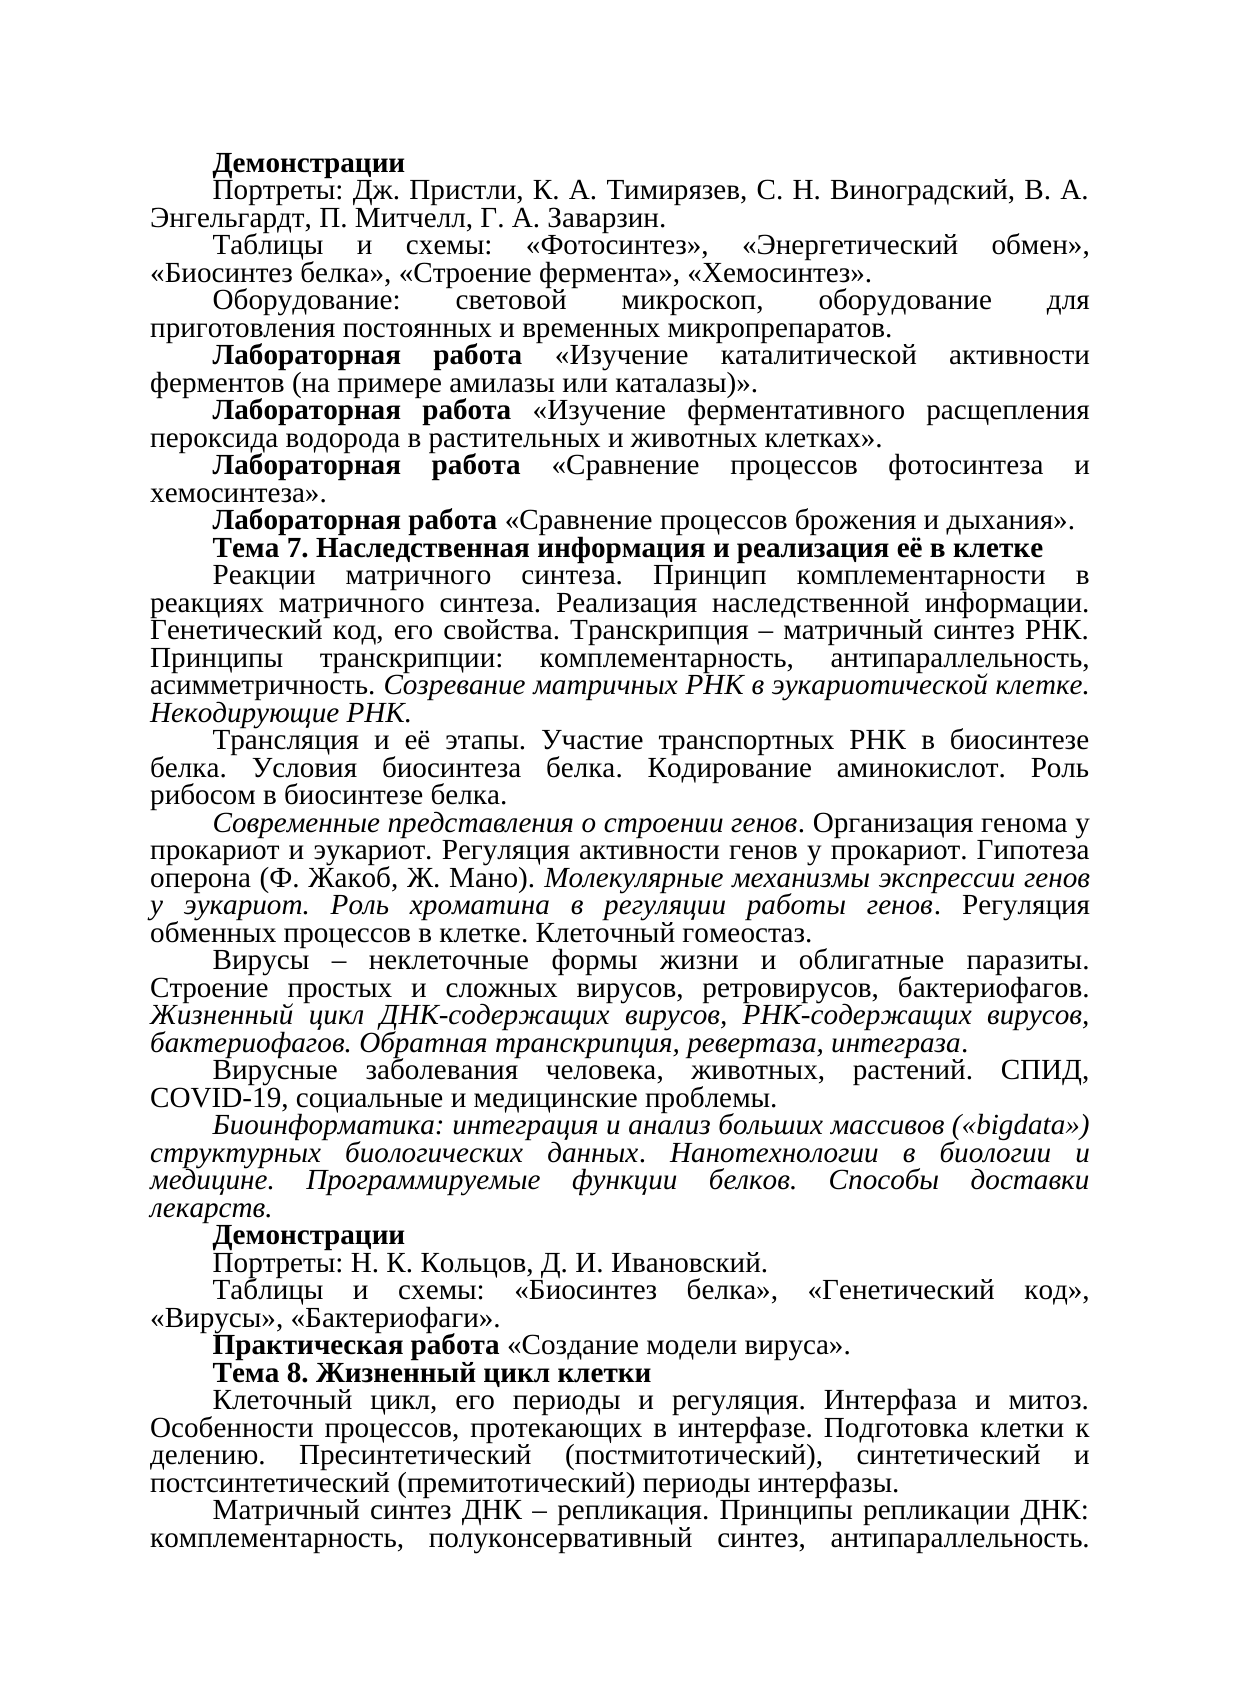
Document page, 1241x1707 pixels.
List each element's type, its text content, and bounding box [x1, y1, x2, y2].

text Лабораторная работа «Сравнение процессов фотосинтеза и хемосинтеза». [150, 452, 1090, 507]
text Демонстрации [150, 150, 1090, 177]
text Демонстрации [150, 1222, 1090, 1250]
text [150, 1497, 1090, 1552]
text Реакции матричного синтеза. Принцип комплементарности в реакциях матричного синтеза. Реализация наследственной информации. Генетический код, его свойства. Транскрипция – матричный синтез РНК. Принципы транскрипции: комплементарность, антипараллельность, асимметричность. Созревание матричных РНК в эукариотической клетке. Некодирующие РНК. [150, 562, 1090, 727]
text Портреты: Дж. Пристли, К. А. Тимирязев, С. Н. Виноградский, В. А. Энгельгардт, П. Митчелл, Г. А. Заварзин. [150, 177, 1090, 232]
text Лабораторная работа «Изучение ферментативного расщепления пероксида водорода в растительных и животных клетках». [150, 397, 1090, 452]
text Современные представления о строении генов. Организация генома у прокариот и эукариот. Регуляция активности генов у прокариот. Гипотеза оперона (Ф. Жакоб, Ж. Мано). Молекулярные механизмы экспрессии генов у эукариот. Роль хроматина в регуляции работы генов. Регуляция обменных процессов в клетке. Клеточный гомеостаз. [150, 810, 1090, 947]
text Клеточный цикл, его периоды и регуляция. Интерфаза и митоз. Особенности процессов, протекающих в интерфазе. Подготовка клетки к делению. Пресинтетический (постмитотический), синтетический и постсинтетический (премитотический) периоды интерфазы. [150, 1387, 1090, 1497]
text Вирусы – неклеточные формы жизни и облигатные паразиты. Строение простых и сложных вирусов, ретровирусов, бактериофагов. Жизненный цикл ДНК-содержащих вирусов, РНК-содержащих вирусов, бактериофагов. Обратная транскрипция, ревертаза, интеграза. [150, 947, 1090, 1057]
text Тема 8. Жизненный цикл клетки [150, 1360, 1090, 1387]
text Вирусные заболевания человека, животных, растений. СПИД, COVID-19, социальные и медицинские проблемы. [150, 1057, 1090, 1112]
text Практическая работа «Создание модели вируса». [150, 1332, 1090, 1360]
text Лабораторная работа «Сравнение процессов брожения и дыхания». [150, 507, 1090, 535]
text Биоинформатика: интеграция и анализ больших массивов («bigdata») структурных биологических данных. Нанотехнологии в биологии и медицине. Программируемые функции белков. Способы доставки лекарств. [150, 1112, 1090, 1222]
text Таблицы и схемы: «Биосинтез белка», «Генетический код», «Вирусы», «Бактериофаги». [150, 1277, 1090, 1332]
text Трансляция и её этапы. Участие транспортных РНК в биосинтезе белка. Условия биосинтеза белка. Кодирование аминокислот. Роль рибосом в биосинтезе белка. [150, 727, 1090, 810]
text Таблицы и схемы: «Фотосинтез», «Энергетический обмен», «Биосинтез белка», «Строение фермента», «Хемосинтез». [150, 232, 1090, 287]
text Лабораторная работа «Изучение каталитической активности ферментов (на примере амилазы или каталазы)». [150, 342, 1090, 397]
text Тема 7. Наследственная информация и реализация её в клетке [150, 535, 1090, 562]
text Оборудование: световой микроскоп, оборудование для приготовления постоянных и временных микропрепаратов. [150, 287, 1090, 342]
text Портреты: Н. К. Кольцов, Д. И. Ивановский. [150, 1250, 1090, 1277]
